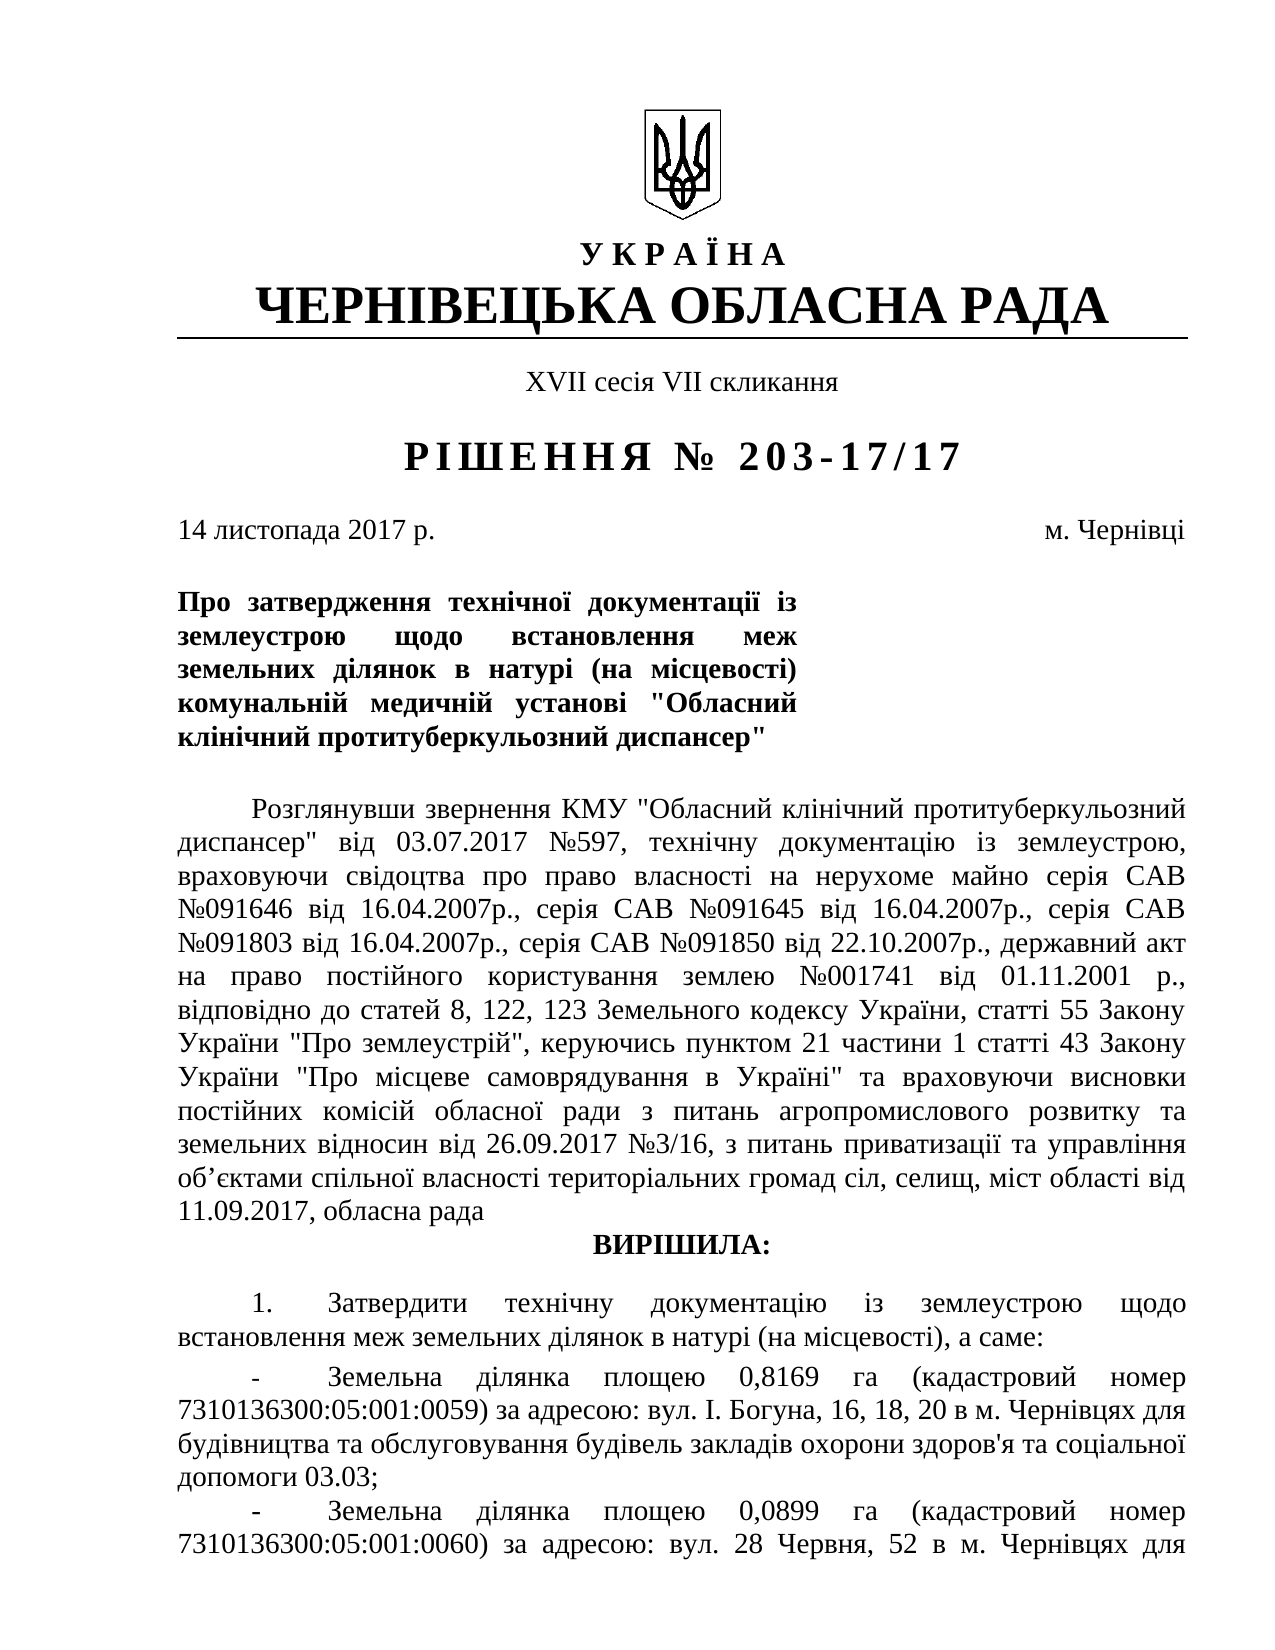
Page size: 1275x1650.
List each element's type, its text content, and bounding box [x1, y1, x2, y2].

text ВИРІШИЛА: [177, 1227, 1186, 1260]
text У К Р А Ї Н А [177, 223, 1187, 273]
subtitle РІШЕННЯ № 203-17/17 [177, 431, 1186, 479]
table_header м. Чернівці [610, 513, 1196, 551]
table_header 14 листопада 2017 р. [166, 513, 610, 551]
text - Земельна ділянка площею 0,8169 га (кадастровий номер 7310136300:05:001:0059) за адресою: вул. І. Богуна, 16, 18, 20 в м. Чернівцях для будівництва та обслуговування будівель закладів охорони здоров'я та соціальної допомоги 03.03; [177, 1359, 1186, 1493]
text 1. Затвердити технічну документацію із землеустрою щодо встановлення меж земельних ділянок в натурі (на місцевості), а саме: [177, 1285, 1186, 1352]
text Розглянувши звернення КМУ "Обласний клінічний протитуберкульозний диспансер" від 03.07.2017 №597, технічну документацію із землеустрою, враховуючи свідоцтва про право власності на нерухоме майно серія САВ №091646 від 16.04.2007р., серія САВ №091645 від 16.04.2007р., серія САВ №091803 від 16.04.2007р., серія САВ №091850 від 22.10.2007р., державний акт на право постійного користування землею №001741 від 01.11.2001 р., відповідно до статей 8, 122, 123 Земельного кодексу України, статті 55 Закону України "Про землеустрій", керуючись пунктом 21 частини 1 статті 43 Закону України "Про місцеве самоврядування в Україні" та враховуючи висновки постійних комісій обласної ради з питань агропромислового розвитку та земельних відносин від 26.09.2017 №3/16, з питань приватизації та управління об’єктами спільної власності територіальних громад сіл, селищ, міст області від 11.09.2017, обласна рада [177, 791, 1186, 1227]
subtitle ЧЕРНІВЕЦЬКА ОБЛАСНА РАДА [177, 273, 1188, 337]
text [177, 1493, 1186, 1560]
text XVII сесія VІІ скликання [177, 364, 1186, 397]
text Про затвердження технічної документації із землеустрою щодо встановлення меж земельних ділянок в натурі (на місцевості) комунальній медичній установі "Обласний клінічний протитуберкульозний диспансер" [177, 584, 797, 752]
picture [642, 107, 722, 223]
